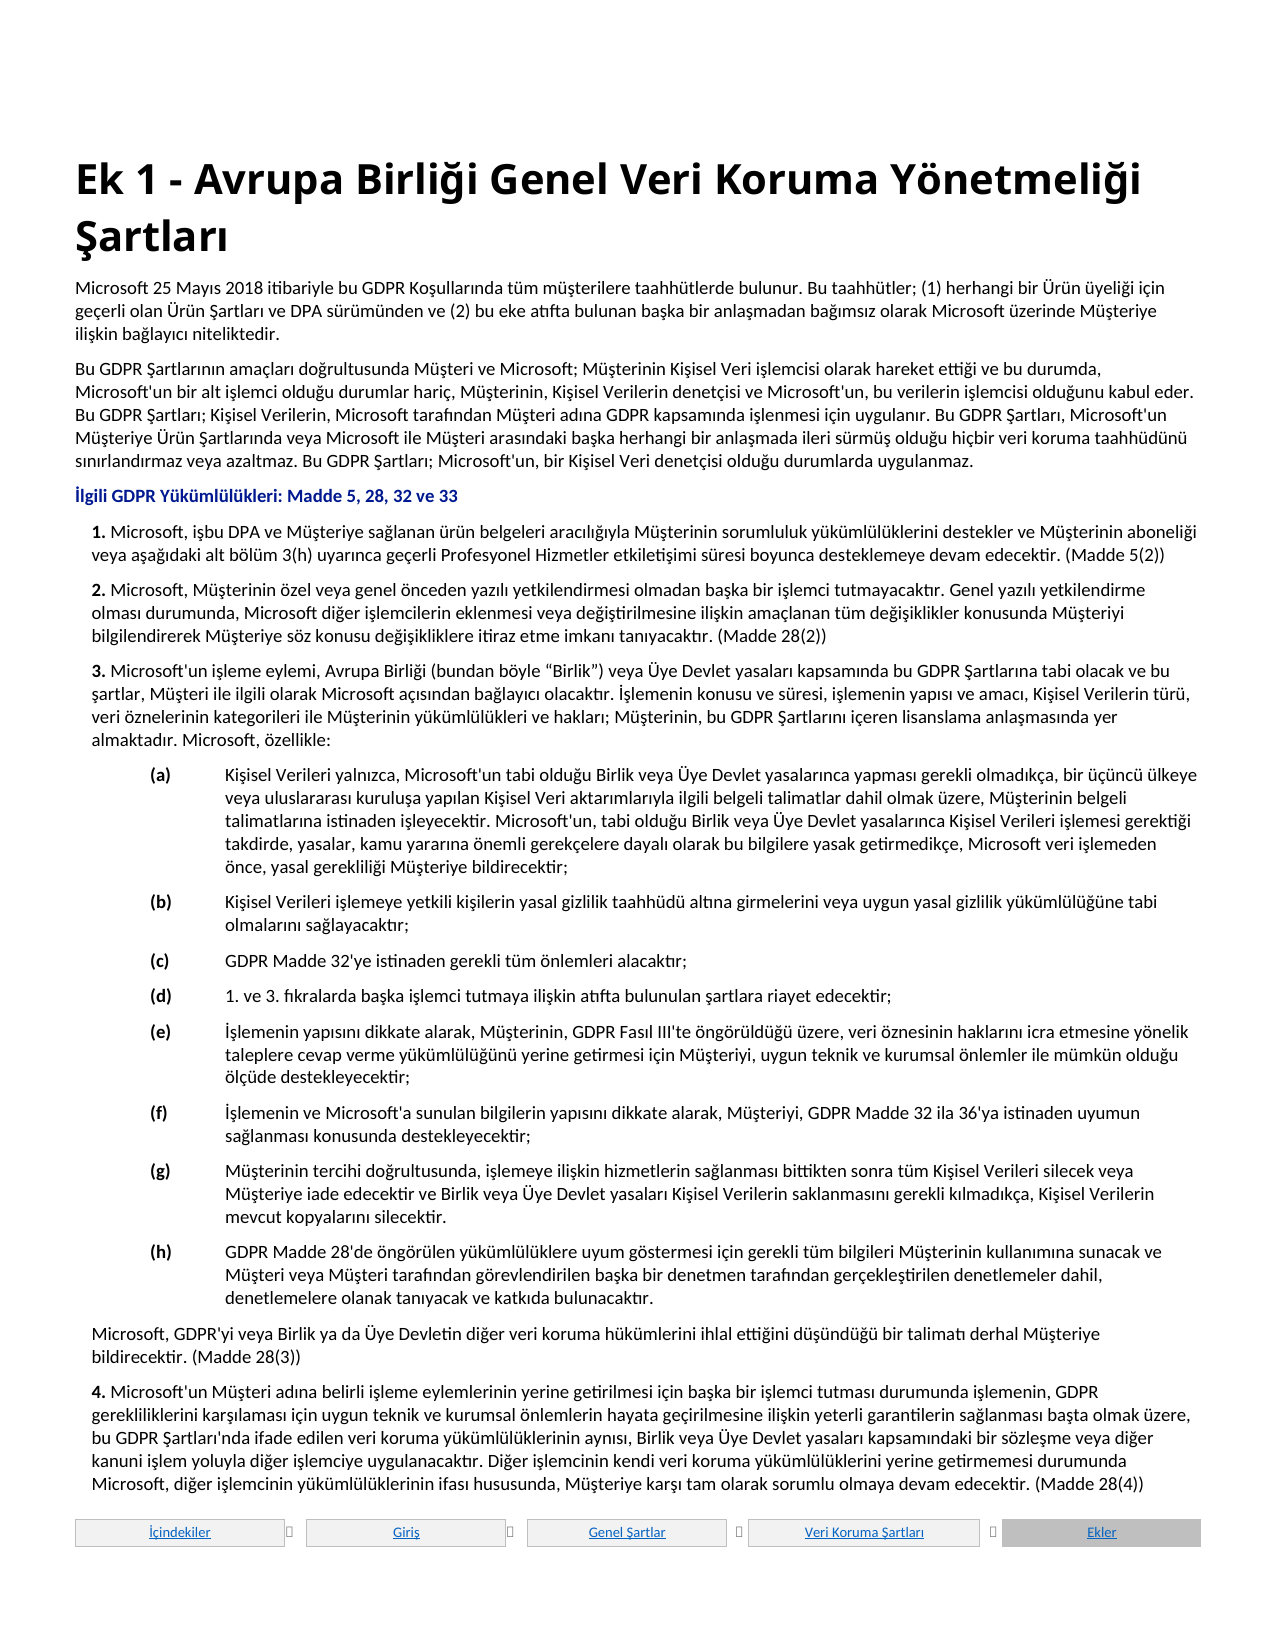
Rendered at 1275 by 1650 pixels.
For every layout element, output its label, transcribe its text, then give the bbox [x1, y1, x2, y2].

list (g) Müşterinin tercihi doğrultusunda, işlemeye ilişkin hizmetlerin sağlanması bittikten sonra tüm Kişisel Verileri silecek veya Müşteriye iade edecektir ve Birlik veya Üye Devlet yasaları Kişisel Verilerin saklanmasını gerekli kılmadıkça, Kişisel Verilerin mevcut kopyalarını silecektir. [150, 1159, 1200, 1228]
list İlgili GDPR Yükümlülükleri: Madde 5, 28, 32 ve 33 [75, 484, 1200, 507]
list (h) GDPR Madde 28'de öngörülen yükümlülüklere uyum göstermesi için gerekli tüm bilgileri Müşterinin kullanımına sunacak ve Müşteri veya Müşteri tarafından görevlendirilen başka bir denetmen tarafından gerçekleştirilen denetlemeler dahil, denetlemelere olanak tanıyacak ve katkıda bulunacaktır. [150, 1241, 1200, 1309]
list 4. Microsoft'un Müşteri adına belirli işleme eylemlerinin yerine getirilmesi için başka bir işlemci tutması durumunda işlemenin, GDPR gerekliliklerini karşılaması için uygun teknik ve kurumsal önlemlerin hayata geçirilmesine ilişkin yeterli garantilerin sağlanması başta olmak üzere, bu GDPR Şartları'nda ifade edilen veri koruma yükümlülüklerinin aynısı, Birlik veya Üye Devlet yasaları kapsamındaki bir sözleşme veya diğer kanuni işlem yoluyla diğer işlemciye uygulanacaktır. Diğer işlemcinin kendi veri koruma yükümlülüklerini yerine getirmemesi durumunda Microsoft, diğer işlemcinin yükümlülüklerinin ifası hususunda, Müşteriye karşı tam olarak sorumlu olmaya devam edecektir. (Madde 28(4)) [91, 1380, 1200, 1495]
list Microsoft 25 Mayıs 2018 itibariyle bu GDPR Koşullarında tüm müşterilere taahhütlerde bulunur. Bu taahhütler; (1) herhangi bir Ürün üyeliği için geçerli olan Ürün Şartları ve DPA sürümünden ve (2) bu eke atıfta bulunan başka bir anlaşmadan bağımsız olarak Microsoft üzerinde Müşteriye ilişkin bağlayıcı niteliktedir. [75, 276, 1200, 345]
subtitle Ek 1 - Avrupa Birliği Genel Veri Koruma Yönetmeliği Şartları [75, 150, 1200, 263]
list (f) İşlemenin ve Microsoft'a sunulan bilgilerin yapısını dikkate alarak, Müşteriyi, GDPR Madde 32 ila 36'ya istinaden uyumun sağlanması konusunda destekleyecektir; [150, 1101, 1200, 1147]
list 2. Microsoft, Müşterinin özel veya genel önceden yazılı yetkilendirmesi olmadan başka bir işlemci tutmayacaktır. Genel yazılı yetkilendirme olması durumunda, Microsoft diğer işlemcilerin eklenmesi veya değiştirilmesine ilişkin amaçlanan tüm değişiklikler konusunda Müşteriyi bilgilendirerek Müşteriye söz konusu değişikliklere itiraz etme imkanı tanıyacaktır. (Madde 28(2)) [91, 578, 1200, 647]
list (b) Kişisel Verileri işlemeye yetkili kişilerin yasal gizlilik taahhüdü altına girmelerini veya uygun yasal gizlilik yükümlülüğüne tabi olmalarını sağlayacaktır; [150, 891, 1200, 936]
list Microsoft, GDPR'yi veya Birlik ya da Üye Devletin diğer veri koruma hükümlerini ihlal ettiğini düşündüğü bir talimatı derhal Müşteriye bildirecektir. (Madde 28(3)) [91, 1322, 1200, 1368]
list (e) İşlemenin yapısını dikkate alarak, Müşterinin, GDPR Fasıl III'te öngörüldüğü üzere, veri öznesinin haklarını icra etmesine yönelik taleplere cevap verme yükümlülüğünü yerine getirmesi için Müşteriyi, uygun teknik ve kurumsal önlemler ile mümkün olduğu ölçüde destekleyecektir; [150, 1020, 1200, 1088]
list 1. Microsoft, işbu DPA ve Müşteriye sağlanan ürün belgeleri aracılığıyla Müşterinin sorumluluk yükümlülüklerini destekler ve Müşterinin aboneliği veya aşağıdaki alt bölüm 3(h) uyarınca geçerli Profesyonel Hizmetler etkiletişimi süresi boyunca desteklemeye devam edecektir. (Madde 5(2)) [91, 520, 1200, 566]
list (a) Kişisel Verileri yalnızca, Microsoft'un tabi olduğu Birlik veya Üye Devlet yasalarınca yapması gerekli olmadıkça, bir üçüncü ülkeye veya uluslararası kuruluşa yapılan Kişisel Veri aktarımlarıyla ilgili belgeli talimatlar dahil olmak üzere, Müşterinin belgeli talimatlarına istinaden işleyecektir. Microsoft'un, tabi olduğu Birlik veya Üye Devlet yasalarınca Kişisel Verileri işlemesi gerektiği takdirde, yasalar, kamu yararına önemli gerekçelere dayalı olarak bu bilgilere yasak getirmedikçe, Microsoft veri işlemeden önce, yasal gerekliliği Müşteriye bildirecektir; [150, 763, 1200, 878]
list Bu GDPR Şartlarının amaçları doğrultusunda Müşteri ve Microsoft; Müşterinin Kişisel Veri işlemcisi olarak hareket ettiği ve bu durumda, Microsoft'un bir alt işlemci olduğu durumlar hariç, Müşterinin, Kişisel Verilerin denetçisi ve Microsoft'un, bu verilerin işlemcisi olduğunu kabul eder. Bu GDPR Şartları; Kişisel Verilerin, Microsoft tarafından Müşteri adına GDPR kapsamında işlenmesi için uygulanır. Bu GDPR Şartları, Microsoft'un Müşteriye Ürün Şartlarında veya Microsoft ile Müşteri arasındaki başka herhangi bir anlaşmada ileri sürmüş olduğu hiçbir veri koruma taahhüdünü sınırlandırmaz veya azaltmaz. Bu GDPR Şartları; Microsoft'un, bir Kişisel Veri denetçisi olduğu durumlarda uygulanmaz. [75, 357, 1200, 472]
list (c) GDPR Madde 32'ye istinaden gerekli tüm önlemleri alacaktır; [150, 949, 1200, 972]
list 3. Microsoft'un işleme eylemi, Avrupa Birliği (bundan böyle “Birlik”) veya Üye Devlet yasaları kapsamında bu GDPR Şartlarına tabi olacak ve bu şartlar, Müşteri ile ilgili olarak Microsoft açısından bağlayıcı olacaktır. İşlemenin konusu ve süresi, işlemenin yapısı ve amacı, Kişisel Verilerin türü, veri öznelerinin kategorileri ile Müşterinin yükümlülükleri ve hakları; Müşterinin, bu GDPR Şartlarını içeren lisanslama anlaşmasında yer almaktadır. Microsoft, özellikle: [91, 659, 1200, 751]
list (d) 1. ve 3. fıkralarda başka işlemci tutmaya ilişkin atıfta bulunulan şartlara riayet edecektir; [150, 984, 1200, 1007]
